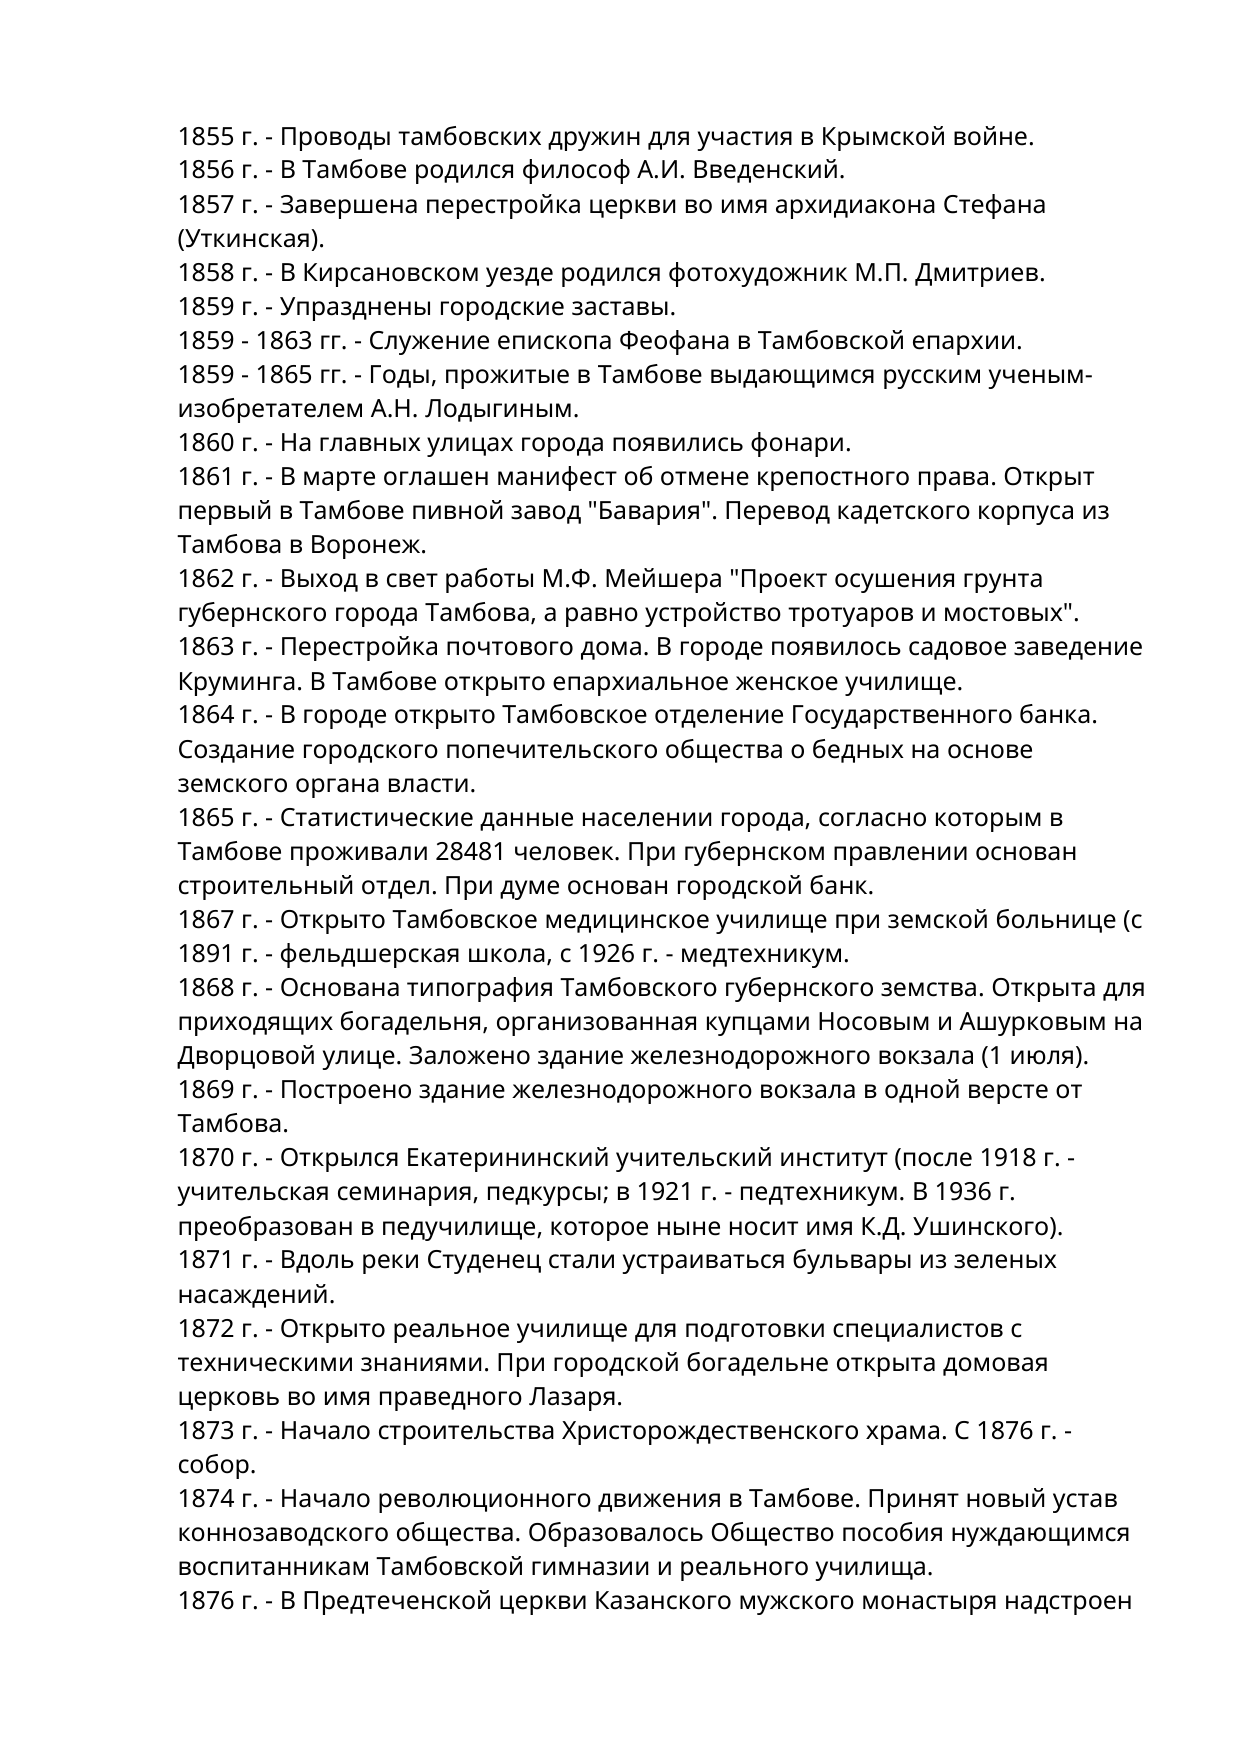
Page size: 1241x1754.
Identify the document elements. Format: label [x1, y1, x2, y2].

text [177, 118, 1152, 1617]
